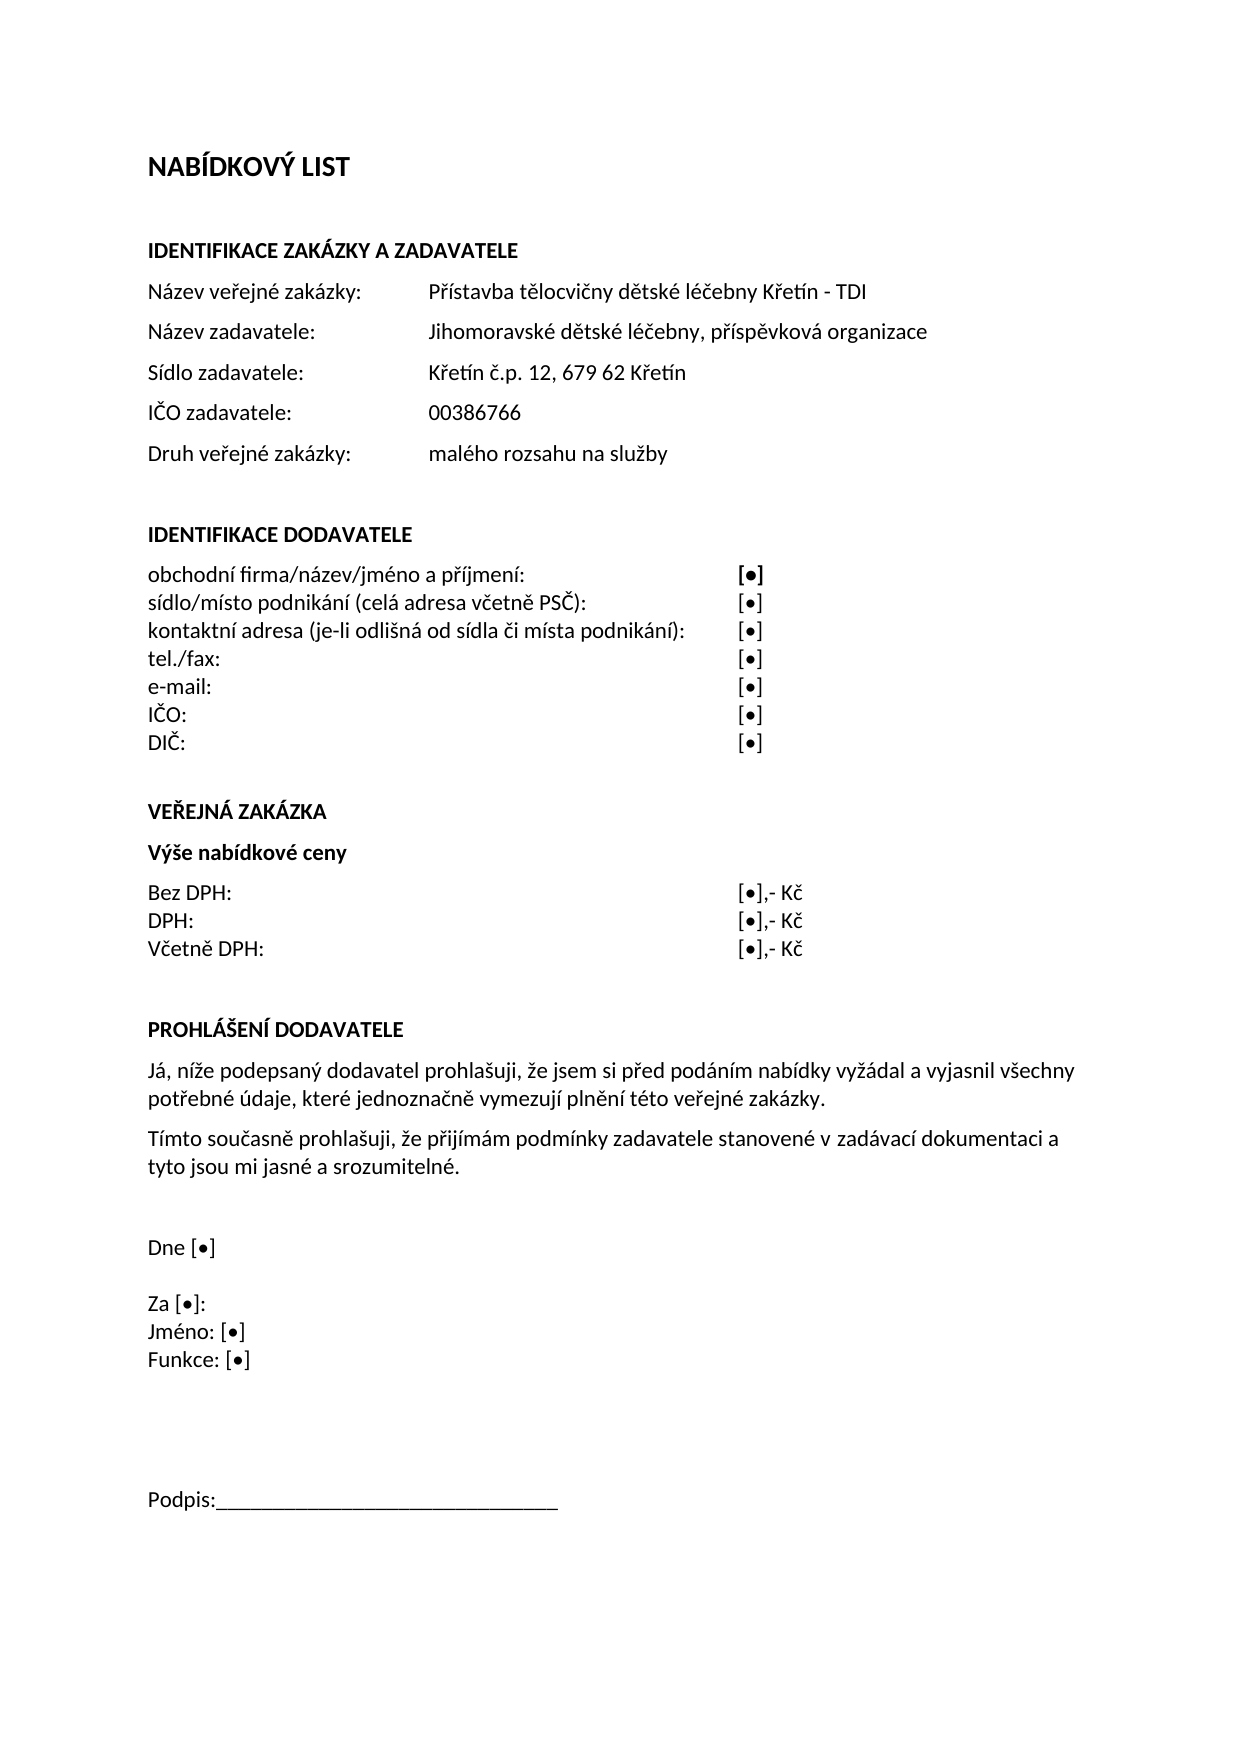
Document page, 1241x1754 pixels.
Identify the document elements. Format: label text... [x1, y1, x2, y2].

text Sídlo zadavatele: Křetín č.p. 12, 679 62 Křetín [148, 358, 1093, 386]
text Včetně DPH: [•],- Kč [148, 934, 1093, 962]
text sídlo/místo podnikání (celá adresa včetně PSČ): [•] [148, 588, 1093, 616]
text Dne [•] [148, 1233, 1093, 1261]
text DPH: [•],- Kč [148, 906, 1093, 934]
text PROHLÁŠENÍ DODAVATELE [148, 1015, 1093, 1043]
text IDENTIFIKACE ZAKÁZKY A ZADAVATELE [148, 236, 1093, 264]
text IČO zadavatele: 00386766 [148, 398, 1093, 426]
text tel./fax: [•] [148, 644, 1093, 672]
text Druh veřejné zakázky: malého rozsahu na služby [148, 439, 1093, 467]
text Název veřejné zakázky: Přístavba tělocvičny dětské léčebny Křetín - TDI [148, 277, 1093, 305]
text DIČ: [•] [148, 728, 1093, 757]
text Já, níže podepsaný dodavatel prohlašuji, že jsem si před podáním nabídky vyžádal a vyjasnil všechny potřebné údaje, které jednoznačně vymezují plnění této veřejné zakázky. [148, 1056, 1093, 1112]
text Název zadavatele: Jihomoravské dětské léčebny, příspěvková organizace [148, 317, 1093, 345]
list Jméno: [•] [148, 1317, 1093, 1345]
text VEŘEJNÁ ZAKÁZKA [148, 797, 1093, 825]
list Funkce: [•] [148, 1345, 1093, 1373]
list Podpis:______________________________ [148, 1486, 1093, 1513]
text e-mail: [•] [148, 672, 1093, 701]
text Tímto současně prohlašuji, že přijímám podmínky zadavatele stanovené v zadávací dokumentaci a tyto jsou mi jasné a srozumitelné. [148, 1124, 1093, 1180]
text kontaktní adresa (je-li odlišná od sídla či místa podnikání): [•] [148, 616, 1093, 644]
list Za [•]: [148, 1289, 1093, 1317]
text NABÍDKOVÝ LIST [148, 148, 1093, 183]
text obchodní firma/název/jméno a příjmení: [•] [148, 560, 1093, 588]
text IDENTIFIKACE DODAVATELE [148, 520, 1093, 548]
text Bez DPH: [•],- Kč [148, 878, 1093, 906]
text IČO: [•] [148, 701, 1093, 728]
text Výše nabídkové ceny [148, 838, 1093, 866]
